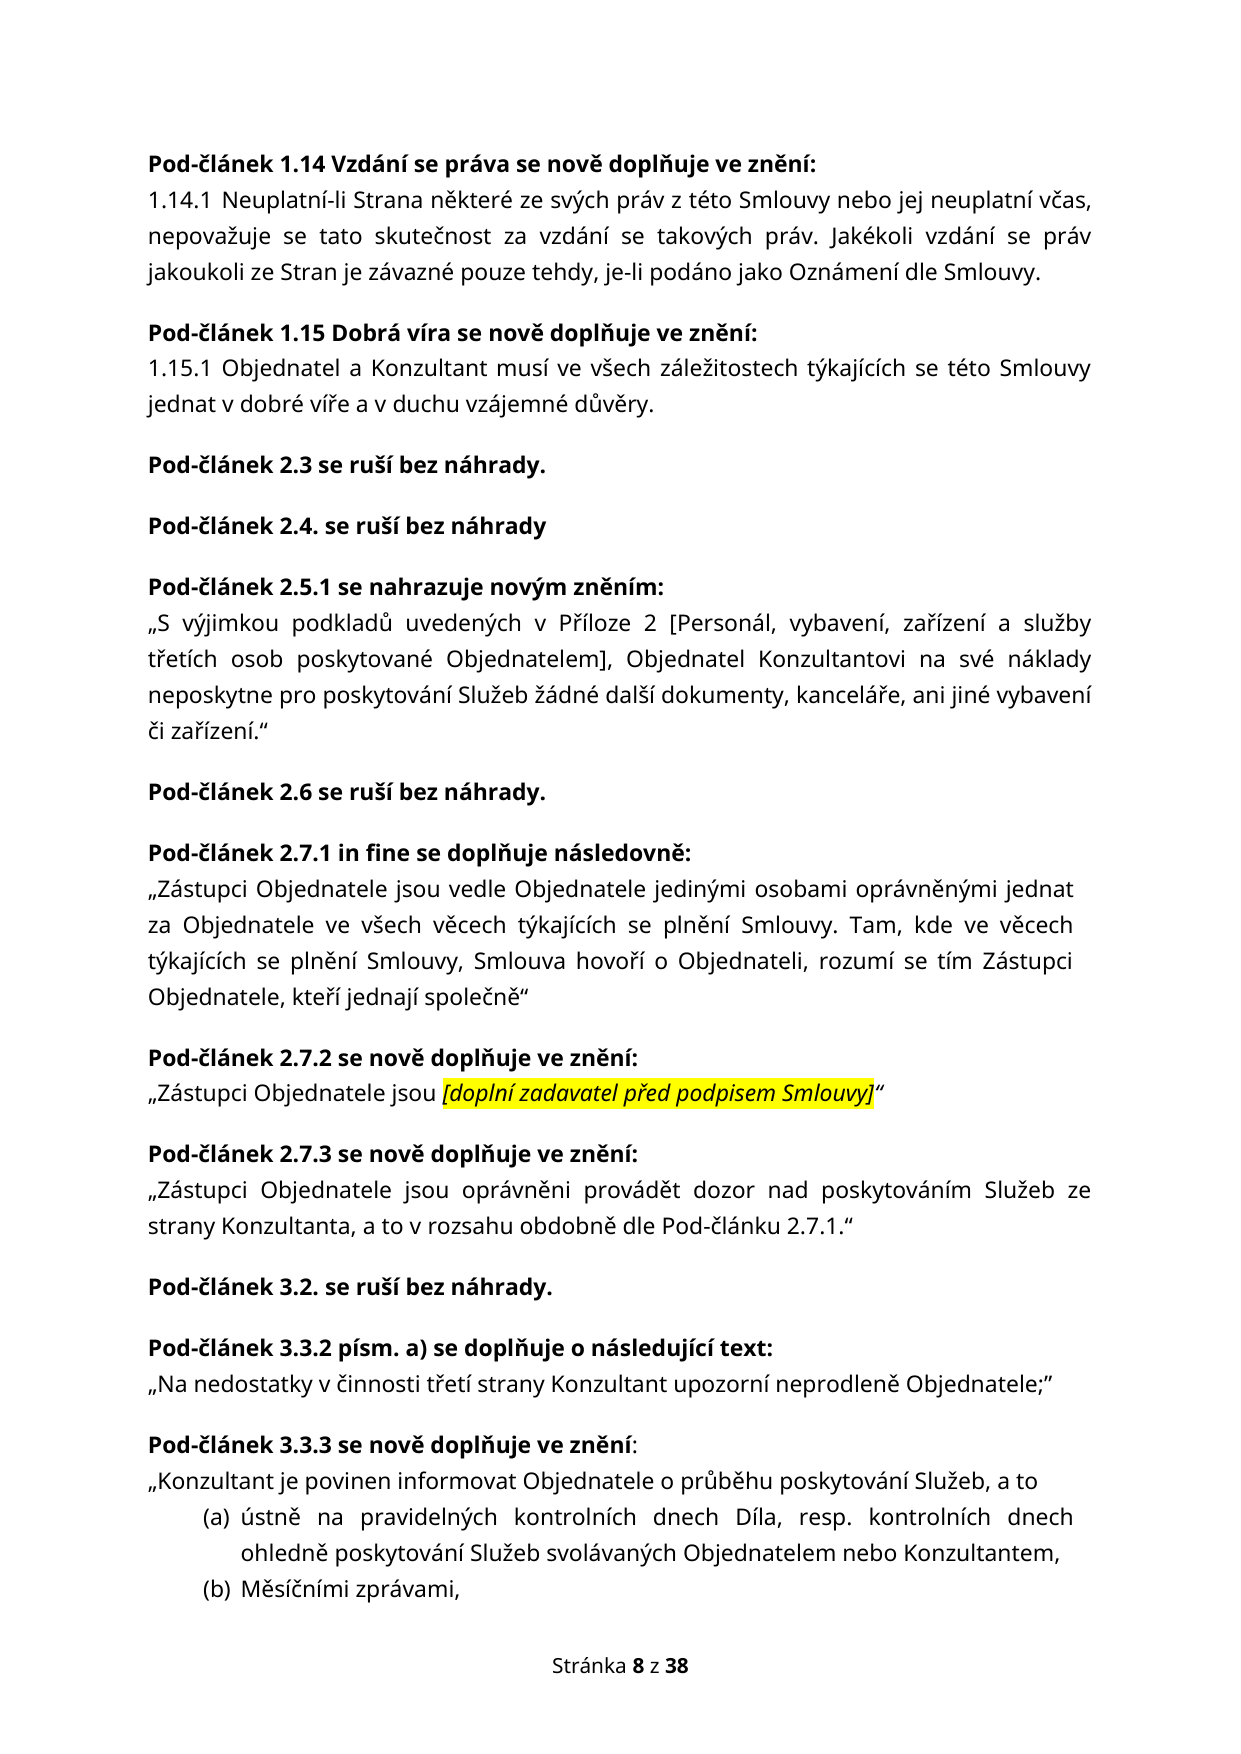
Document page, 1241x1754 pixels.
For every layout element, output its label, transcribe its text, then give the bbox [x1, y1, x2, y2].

text Pod-článek 3.2. se ruší bez náhrady. [148, 1271, 1075, 1302]
text „Zástupci Objednatele jsou oprávněni provádět dozor nad poskytováním Služeb ze strany Konzultanta, a to v rozsahu obdobně dle Pod-článku 2.7.1.“ [148, 1174, 1092, 1241]
text Pod-článek 2.3 se ruší bez náhrady. [148, 449, 1092, 481]
text 1.15.1 Objednatel a Konzultant musí ve všech záležitostech týkajících se této Smlouvy jednat v dobré víře a v duchu vzájemné důvěry. [148, 352, 1092, 419]
list ústně na pravidelných kontrolních dnech Díla, resp. kontrolních dnech ohledně poskytování Služeb svolávaných Objednatelem nebo Konzultantem, [203, 1501, 1075, 1568]
text Pod-článek 2.7.2 se nově doplňuje ve znění: [148, 1041, 1092, 1073]
list Měsíčními zprávami, [203, 1573, 1075, 1604]
text „S výjimkou podkladů uvedených v Příloze 2 [Personál, vybavení, zařízení a služby třetích osob poskytované Objednatelem], Objednatel Konzultantovi na své náklady neposkytne pro poskytování Služeb žádné další dokumenty, kanceláře, ani jiné vybavení či zařízení.“ [148, 607, 1092, 746]
text Pod-článek 2.5.1 se nahrazuje novým zněním: [148, 571, 1092, 602]
text Pod-článek 2.4. se ruší bez náhrady [148, 510, 1092, 541]
text „Zástupci Objednatele jsou [doplní zadavatel před podpisem Smlouvy]“ [148, 1077, 1075, 1109]
text Pod-článek 2.6 se ruší bez náhrady. [148, 776, 1092, 807]
text Pod-článek 3.3.3 se nově doplňuje ve znění: [148, 1429, 1092, 1460]
text Pod-článek 2.7.3 se nově doplňuje ve znění: [148, 1138, 1092, 1169]
text Pod-článek 3.3.2 písm. a) se doplňuje o následující text: [148, 1332, 1092, 1363]
text Pod-článek 2.7.1 in fine se doplňuje následovně: [148, 837, 1075, 868]
text Pod-článek 1.14 Vzdání se práva se nově doplňuje ve znění: [148, 148, 1092, 179]
text „Na nedostatky v činnosti třetí strany Konzultant upozorní neprodleně Objednatele;” [148, 1368, 1092, 1399]
text Pod-článek 1.15 Dobrá víra se nově doplňuje ve znění: [148, 316, 1092, 348]
text 1.14.1 Neuplatní-li Strana některé ze svých práv z této Smlouvy nebo jej neuplatní včas, nepovažuje se tato skutečnost za vzdání se takových práv. Jakékoli vzdání se práv jakoukoli ze Stran je závazné pouze tehdy, je-li podáno jako Oznámení dle Smlouvy. [148, 184, 1092, 287]
text „Konzultant je povinen informovat Objednatele o průběhu poskytování Služeb, a to [148, 1465, 1075, 1496]
text „Zástupci Objednatele jsou vedle Objednatele jedinými osobami oprávněnými jednat za Objednatele ve všech věcech týkajících se plnění Smlouvy. Tam, kde ve věcech týkajících se plnění Smlouvy, Smlouva hovoří o Objednateli, rozumí se tím Zástupci Objednatele, kteří jednají společně“ [148, 873, 1075, 1012]
